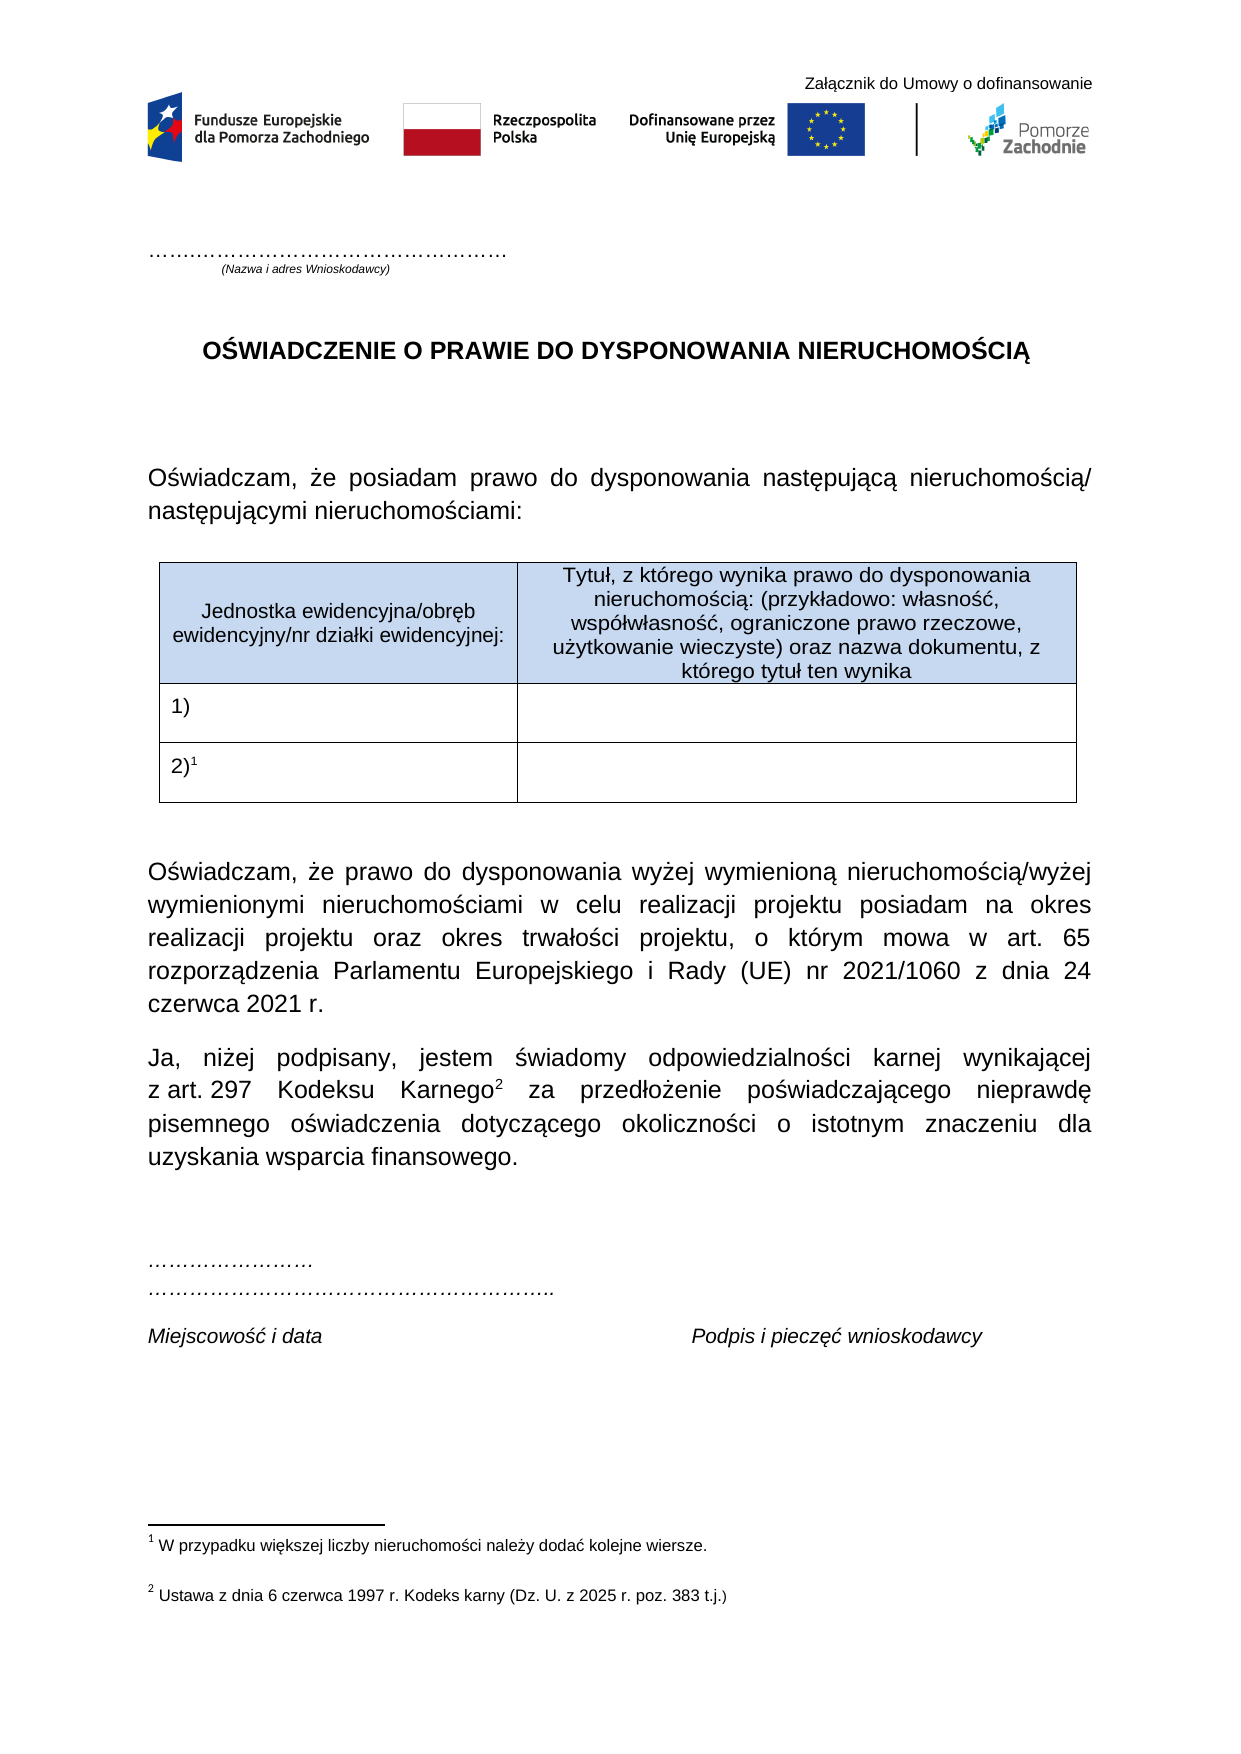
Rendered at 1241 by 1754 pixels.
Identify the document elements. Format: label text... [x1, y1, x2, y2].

picture [147, 92, 1089, 162]
text …………………… ………………………………………………….. [148, 1248, 1093, 1299]
table_cell 2) [160, 743, 517, 802]
text OŚWIADCZENIE O PRAWIE DO DYSPONOWANIA NIERUCHOMOŚCIĄ [148, 336, 1093, 393]
text (Nazwa i adres Wnioskodawcy) [148, 262, 1093, 286]
text Oświadczam, że prawo do dysponowania wyżej wymienioną nieruchomością/wyżej wymienionymi nieruchomościami w celu realizacji projektu posiadam na okres realizacji projektu oraz okres trwałości projektu, o którym mowa w art. 65 rozporządzenia Parlamentu Europejskiego i Rady (UE) nr 2021/1060 z dnia 24 czerwca 2021 r. [148, 857, 1093, 1017]
table_cell [518, 743, 1076, 802]
text …….……………………………………… [148, 238, 1093, 262]
table_cell [518, 684, 1076, 742]
table_cell 1) [160, 684, 517, 742]
text Ja, niżej podpisany, jestem świadomy odpowiedzialności karnej wynikającej z art. 297 Kodeksu Karnego za przedłożenie poświadczającego nieprawdę pisemnego oświadczenia dotyczącego okoliczności o istotnym znaczeniu dla uzyskania wsparcia finansowego. [148, 1042, 1093, 1170]
text Miejscowość i data Podpis i pieczęć wnioskodawcy [148, 1324, 1093, 1348]
table_header Jednostka ewidencyjna/obręb ewidencyjny/nr działki ewidencyjnej: [160, 563, 517, 683]
text Oświadczam, że posiadam prawo do dysponowania następującą nieruchomością/ następującymi nieruchomościami: [148, 463, 1093, 525]
table_header Tytuł, z którego wynika prawo do dysponowania nieruchomością: (przykładowo: własność, współwłasność, ograniczone prawo rzeczowe, użytkowanie wieczyste) oraz nazwa dokumentu, z którego tytuł ten wynika [518, 563, 1076, 683]
